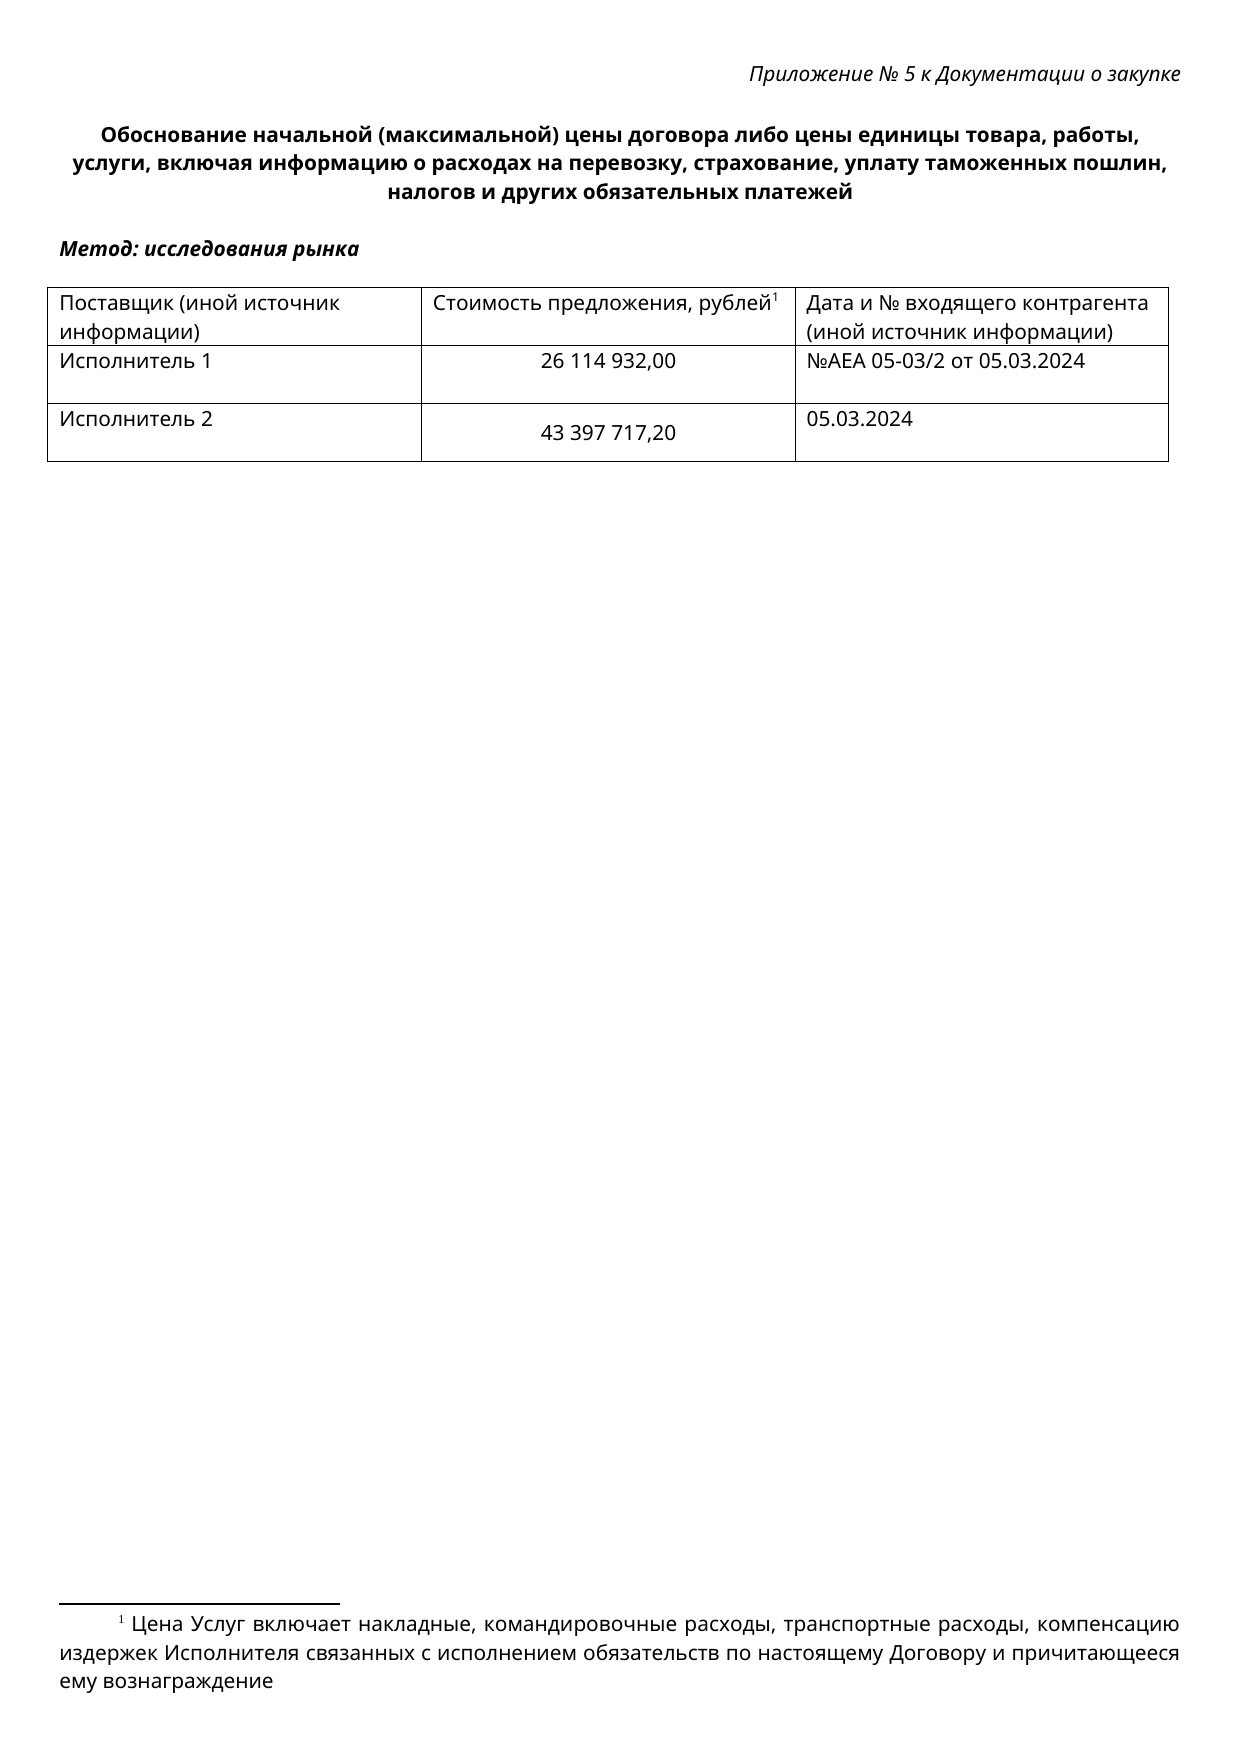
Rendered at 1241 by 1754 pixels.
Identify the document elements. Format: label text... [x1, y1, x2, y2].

table_cell Исполнитель 2 [48, 404, 421, 461]
table_header Поставщик (иной источник информации) [48, 288, 421, 345]
table_cell 05.03.2024 [796, 404, 1168, 461]
table_cell 26 114 932,00 [422, 346, 795, 403]
table_cell №АЕА 05-03/2 от 05.03.2024 [796, 346, 1168, 403]
table_cell Исполнитель 1 [48, 346, 421, 403]
text Метод: исследования рынка [59, 234, 1181, 262]
table_header Стоимость предложения, рублей [422, 288, 795, 345]
table_header Дата и № входящего контрагента (иной источник информации) [796, 288, 1168, 345]
table_cell 43 397 717,20 [422, 404, 795, 461]
text Обоснование начальной (максимальной) цены договора либо цены единицы товара, работы, услуги, включая информацию о расходах на перевозку, страхование, уплату таможенных пошлин, налогов и других обязательных платежей [59, 120, 1181, 205]
list Приложение № 5 к Документации о закупке [134, 59, 1181, 87]
